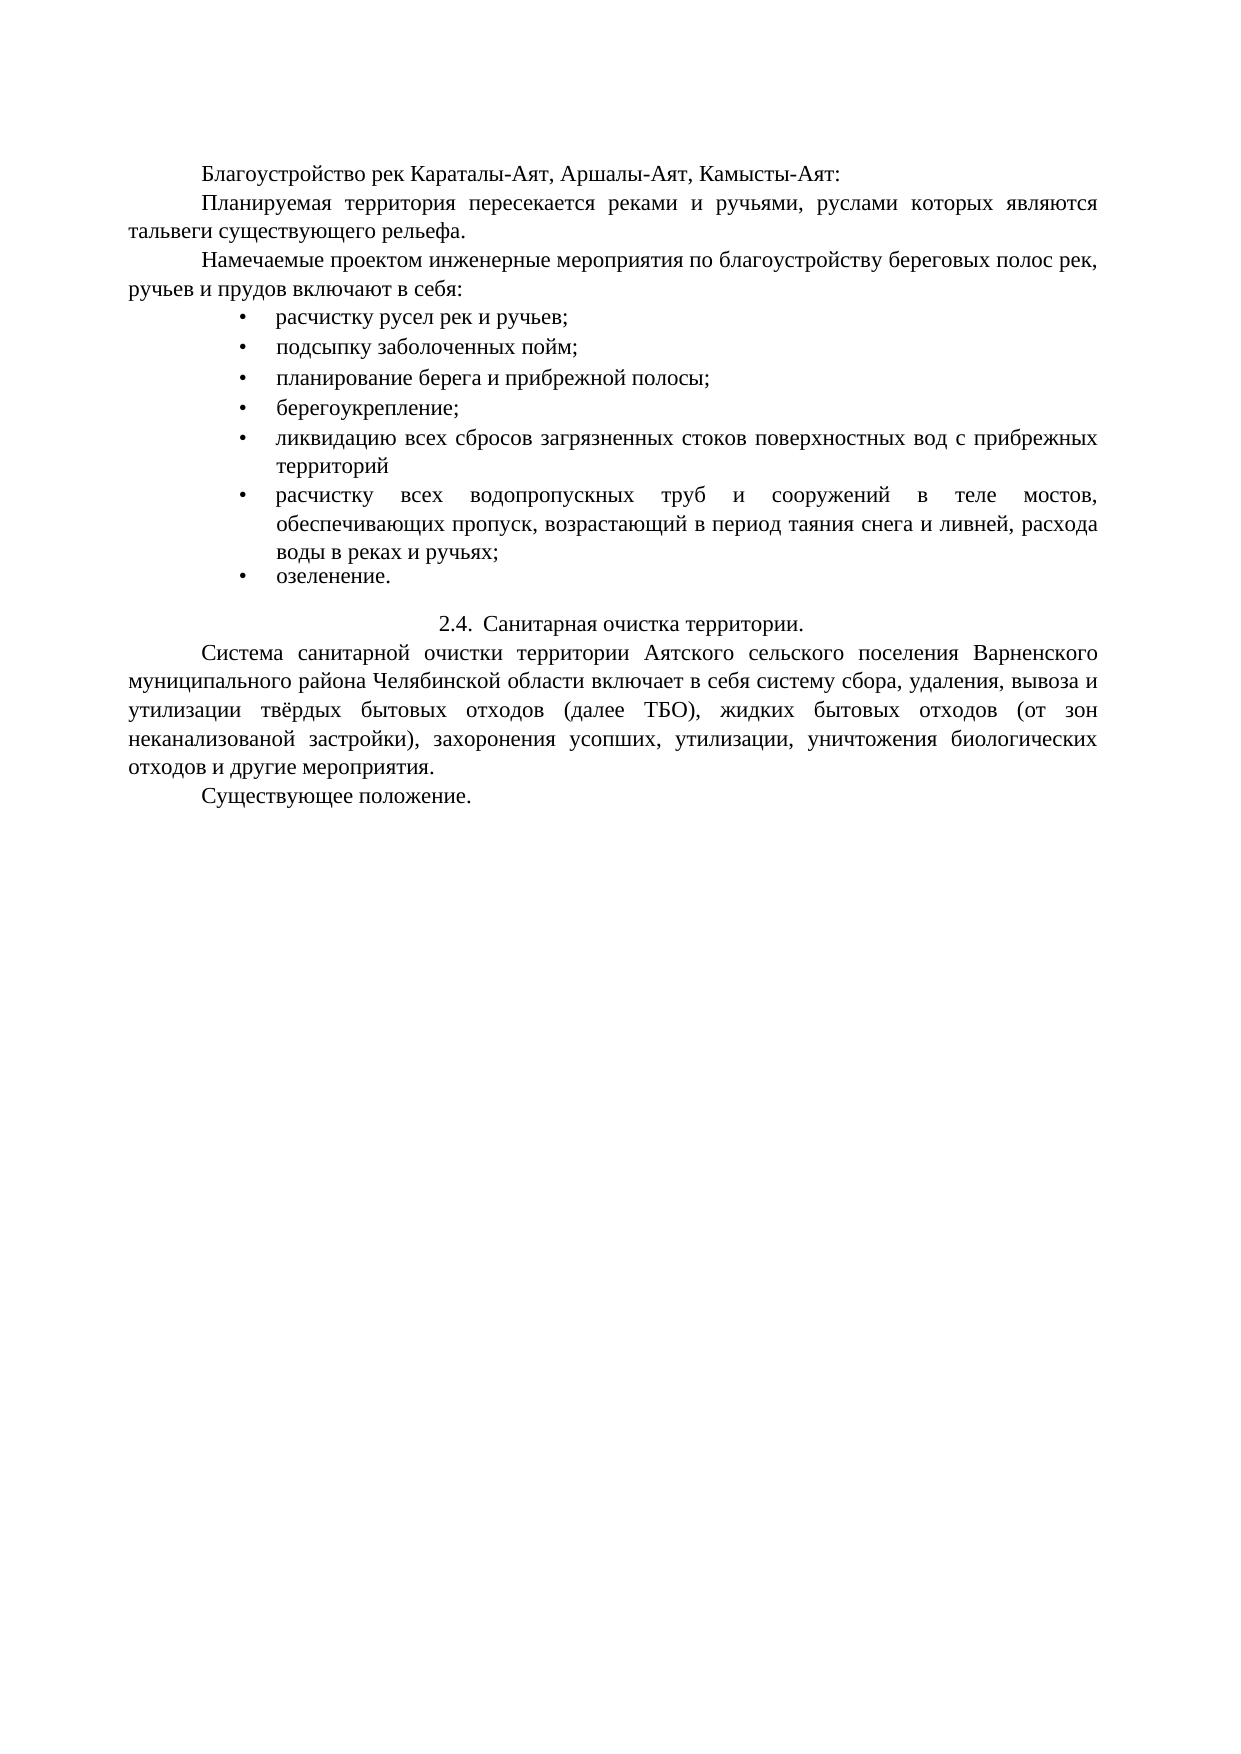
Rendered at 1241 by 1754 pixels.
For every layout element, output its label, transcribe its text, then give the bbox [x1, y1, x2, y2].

list подсыпку заболоченных пойм; [238, 330, 1101, 361]
list берегоукрепление; [238, 391, 1101, 422]
text Система санитарной очистки территории Аятского сельского поселения Варненского муниципального района Челябинской области включает в себя систему сбора, удаления, вывоза и утилизации твёрдых бытовых отходов (далее ТБО), жидких бытовых отходов (от зон неканализованой застройки), захоронения усопших, утилизации, уничтожения биологических отходов и другие мероприятия. [128, 638, 1099, 780]
text Планируемая территория пересекается реками и ручьями, руслами которых являются тальвеги существующего рельефа. [128, 187, 1099, 244]
list озеленение. [238, 565, 1101, 588]
list ликвидацию всех сбросов загрязненных стоков поверхностных вод с прибрежных территорий [238, 422, 1099, 480]
list расчистку всех водопропускных труб и сооружений в теле мостов, обеспечивающих пропуск, возрастающий в период таяния снега и ливней, расхода воды в реках и ручьях; [238, 480, 1099, 565]
text Благоустройство рек Караталы-Аят, Аршалы-Аят, Камысты-Аят: [128, 159, 1101, 187]
text Намечаемые проектом инженерные мероприятия по благоустройству береговых полос рек, ручьев и прудов включают в себя: [128, 244, 1099, 302]
list Санитарная очистка территории. [438, 609, 1101, 638]
text Существующее положение. [128, 780, 1101, 809]
list расчистку русел рек и ручьев; [238, 302, 1101, 330]
list планирование берега и прибрежной полосы; [238, 361, 1101, 391]
